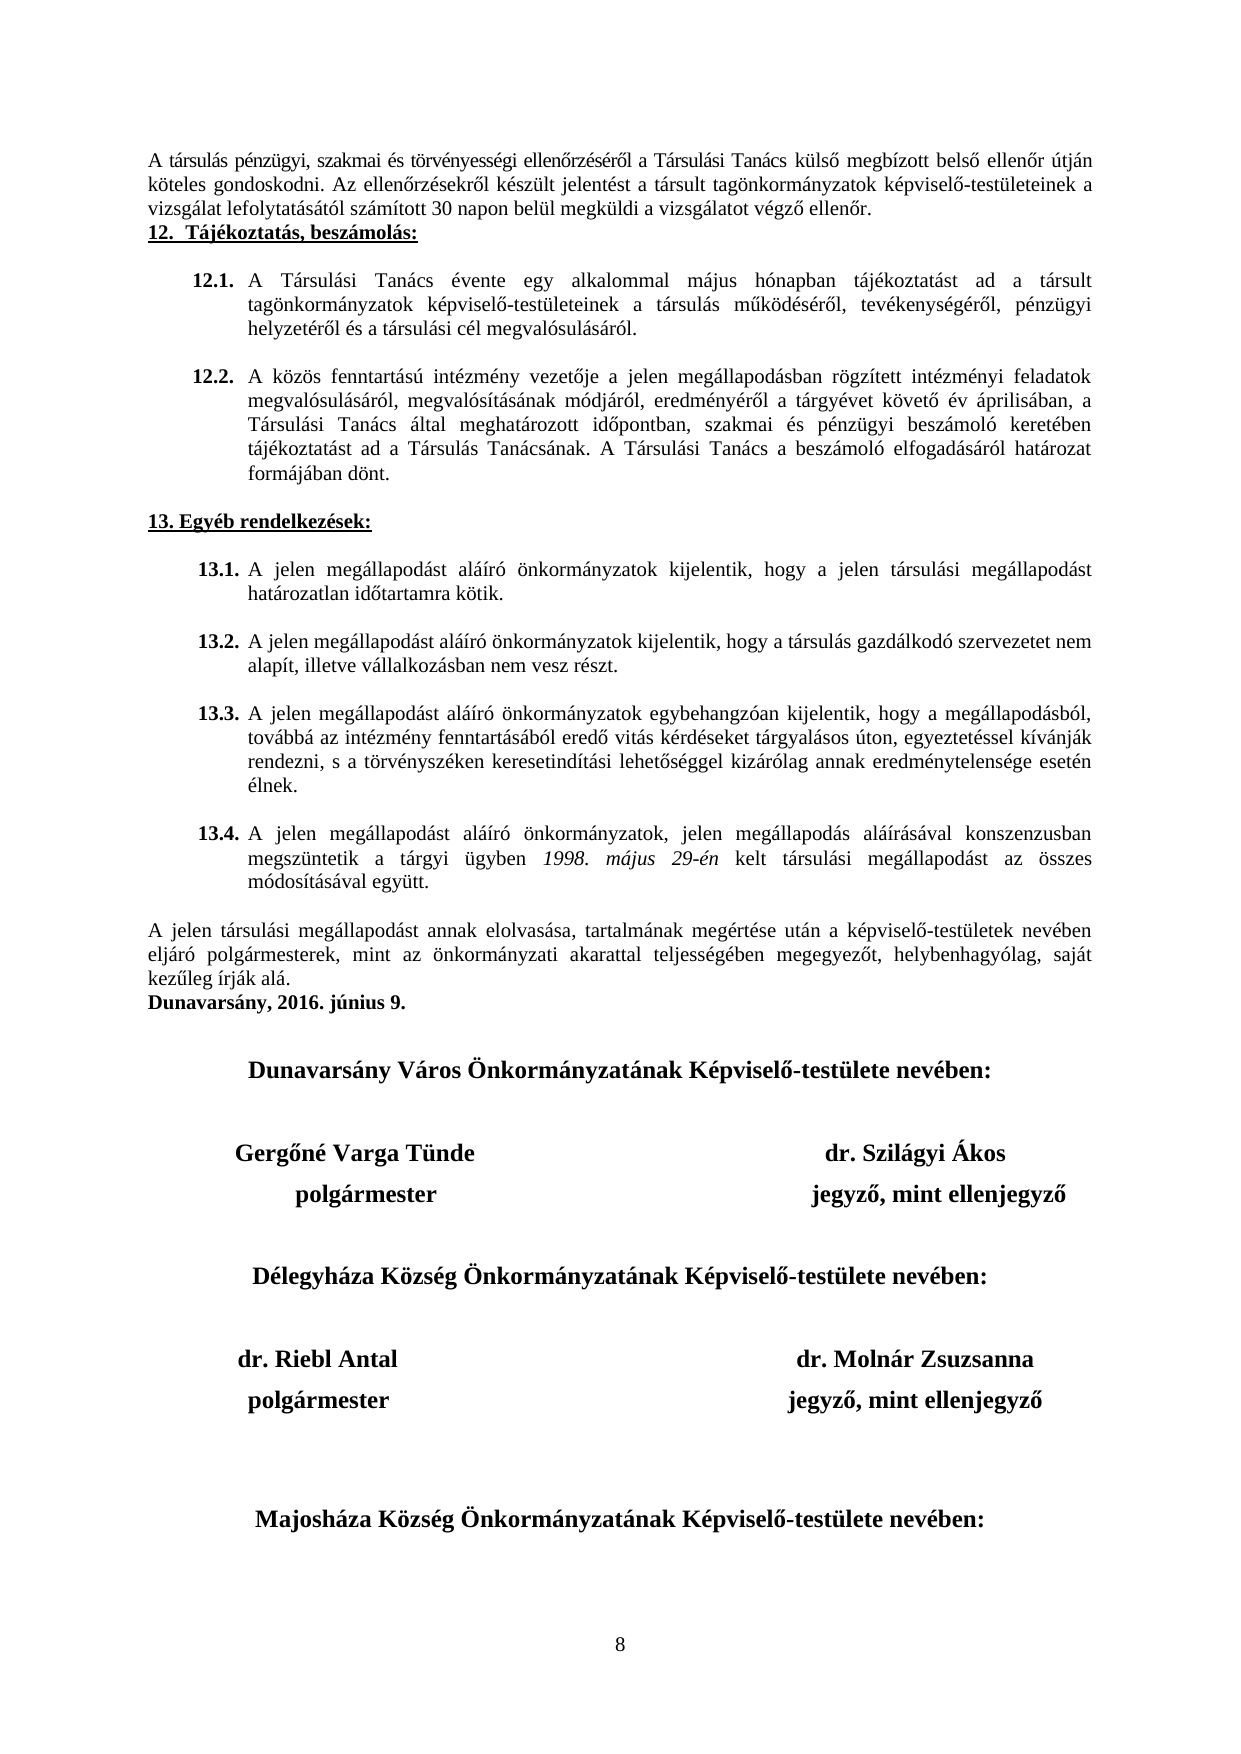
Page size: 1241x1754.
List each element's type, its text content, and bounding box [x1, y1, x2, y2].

text 13. Egyéb rendelkezések: [148, 508, 1093, 533]
list A jelen megállapodást aláíró önkormányzatok egybehangzóan kijelentik, hogy a megállapodásból, továbbá az intézmény fenntartásából eredő vitás kérdéseket tárgyalásos úton, egyeztetéssel kívánják rendezni, s a törvényszéken keresetindítási lehetőséggel kizárólag annak eredménytelensége esetén élnek. [198, 701, 1093, 797]
text polgármester jegyző, mint ellenjegyző [148, 1385, 1093, 1414]
text A jelen társulási megállapodást annak elolvasása, tartalmának megértése után a képviselő-testületek nevében eljáró polgármesterek, mint az önkormányzati akarattal teljességében megegyezőt, helybenhagyólag, saját kezűleg írják alá. [148, 918, 1093, 990]
text Majosháza Község Önkormányzatának Képviselő-testülete nevében: [148, 1504, 1093, 1533]
list A jelen megállapodást aláíró önkormányzatok, jelen megállapodás aláírásával konszenzusban megszüntetik a tárgyi ügyben 1998. május 29-én kelt társulási megállapodást az összes módosításával együtt. [198, 821, 1093, 893]
list A közös fenntartású intézmény vezetője a jelen megállapodásban rögzített intézményi feladatok megvalósulásáról, megvalósításának módjáról, eredményéről a tárgyévet követő év áprilisában, a Társulási Tanács által meghatározott időpontban, szakmai és pénzügyi beszámoló keretében tájékoztatást ad a Társulás Tanácsának. A Társulási Tanács a beszámoló elfogadásáról határozat formájában dönt. [192, 364, 1093, 484]
text 12. Tájékoztatás, beszámolás: [148, 220, 1093, 244]
text polgármester jegyző, mint ellenjegyző [148, 1179, 1093, 1208]
text Dunavarsány Város Önkormányzatának Képviselő-testülete nevében: [148, 1055, 1093, 1084]
list A Társulási Tanács évente egy alkalommal május hónapban tájékoztatást ad a társult tagönkormányzatok képviselő-testületeinek a társulás működéséről, tevékenységéről, pénzügyi helyzetéről és a társulási cél megvalósulásáról. [192, 268, 1093, 340]
text Délegyháza Község Önkormányzatának Képviselő-testülete nevében: [148, 1261, 1093, 1290]
text Gergőné Varga Tünde dr. Szilágyi Ákos [148, 1138, 1093, 1166]
text dr. Riebl Antal dr. Molnár Zsuzsanna [148, 1344, 1093, 1373]
text Dunavarsány, 2016. június 9. [148, 990, 1093, 1014]
list A jelen megállapodást aláíró önkormányzatok kijelentik, hogy a jelen társulási megállapodást határozatlan időtartamra kötik. [198, 557, 1093, 605]
text A társulás pénzügyi, szakmai és törvényességi ellenőrzéséről a Társulási Tanács külső megbízott belső ellenőr útján köteles gondoskodni. Az ellenőrzésekről készült jelentést a társult tagönkormányzatok képviselő-testületeinek a vizsgálat lefolytatásától számított 30 napon belül megküldi a vizsgálatot végző ellenőr. [148, 148, 1093, 220]
list A jelen megállapodást aláíró önkormányzatok kijelentik, hogy a társulás gazdálkodó szervezetet nem alapít, illetve vállalkozásban nem vesz részt. [198, 629, 1093, 677]
